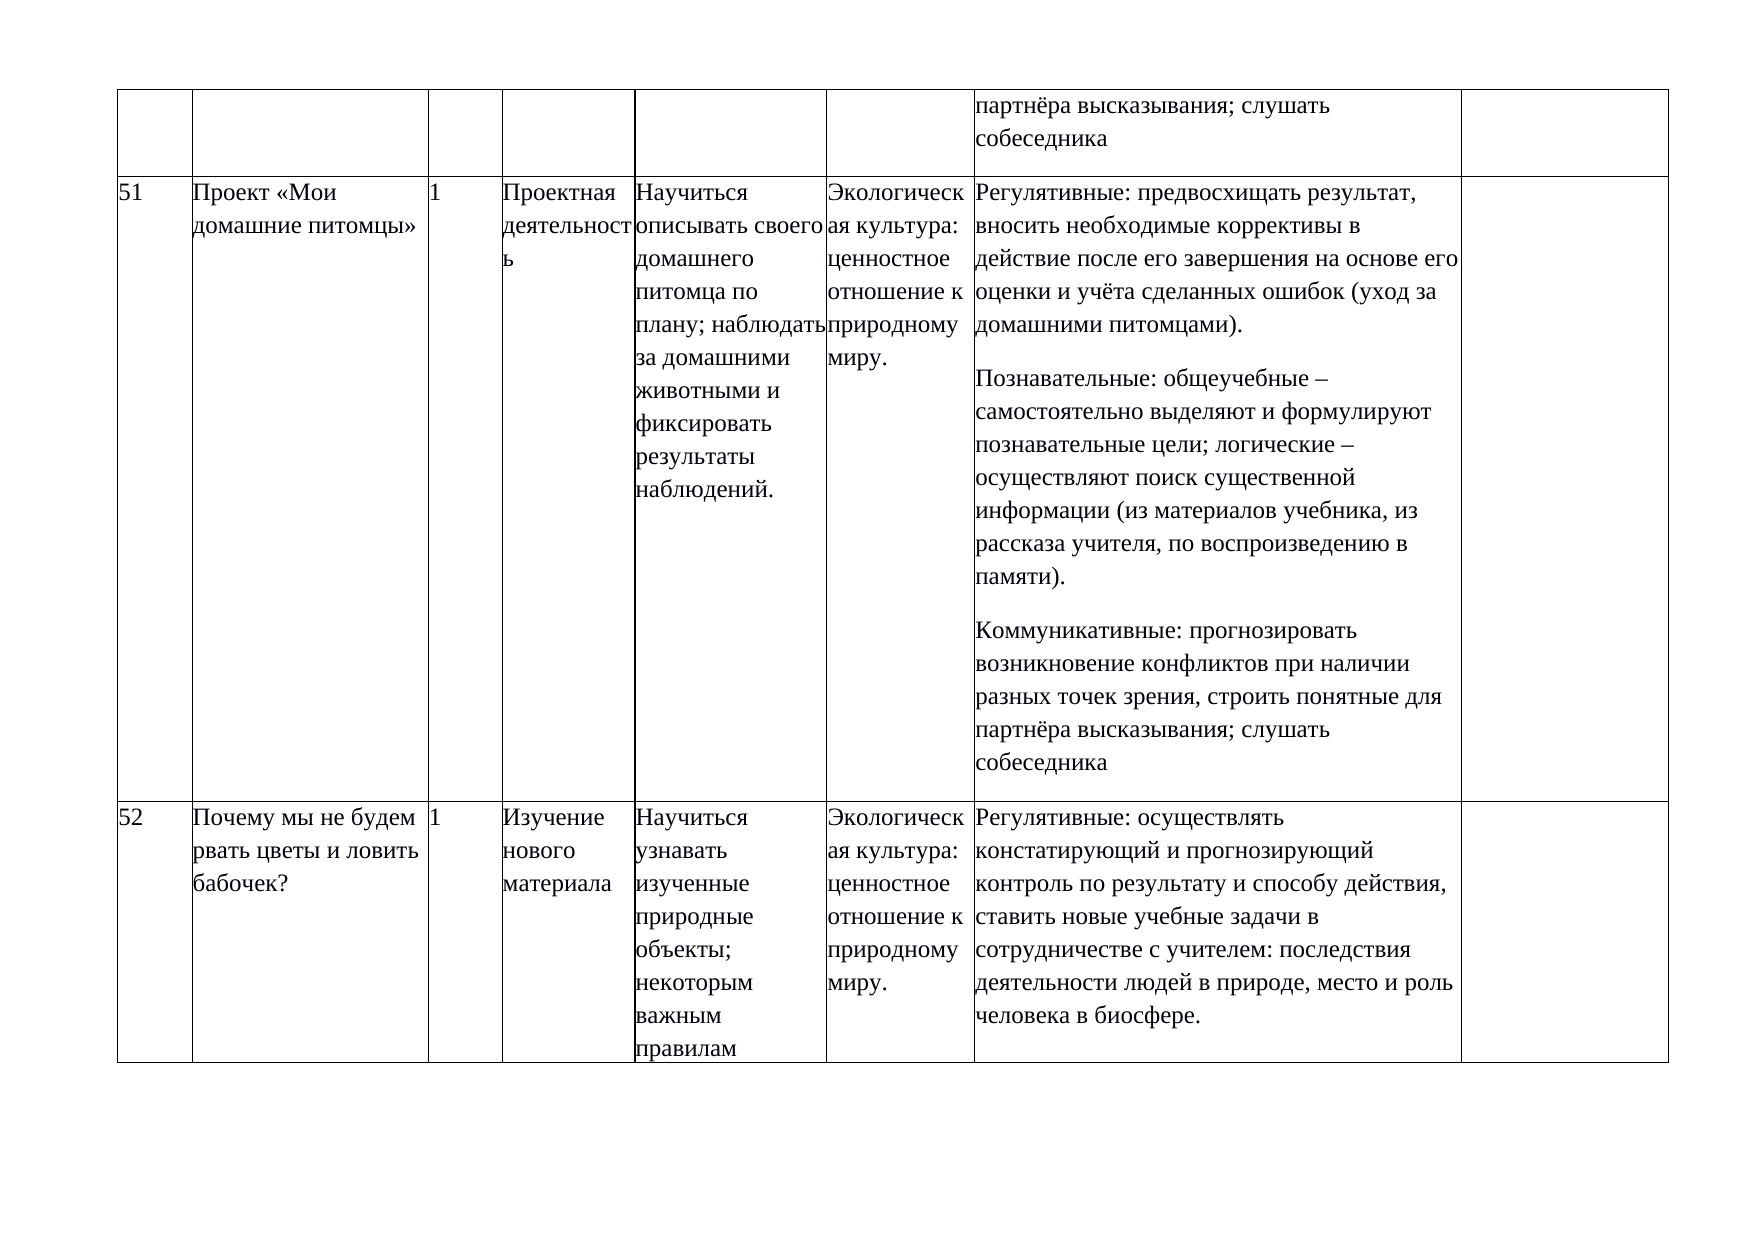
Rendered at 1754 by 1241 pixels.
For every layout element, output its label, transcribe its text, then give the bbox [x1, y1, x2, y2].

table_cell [827, 90, 974, 176]
table_cell 1 [429, 177, 502, 801]
table_cell Научиться описывать своего домашнего питомца по плану; наблюдать за домашними животными и фиксировать результаты наблюдений. [636, 177, 826, 801]
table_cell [503, 802, 634, 1062]
table_cell [1462, 177, 1668, 801]
table_cell 52 [118, 802, 192, 1062]
table_cell Проект «Мои домашние питомцы» [193, 177, 428, 801]
table_cell [1462, 90, 1668, 176]
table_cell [636, 90, 826, 176]
table_cell Экологическая культура: ценностное отношение к природному миру. [827, 177, 974, 801]
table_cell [827, 802, 974, 1062]
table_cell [975, 90, 1461, 176]
table_cell Проектная деятельность [503, 177, 634, 801]
table_cell 51 [118, 177, 192, 801]
table_cell [1462, 802, 1668, 1062]
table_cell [193, 802, 428, 1062]
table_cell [975, 802, 1461, 1062]
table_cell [636, 802, 826, 1062]
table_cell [503, 90, 634, 176]
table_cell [193, 90, 428, 176]
table_cell 1 [429, 802, 502, 1062]
table_cell 50 [118, 90, 192, 176]
table_cell 1 [429, 90, 502, 176]
